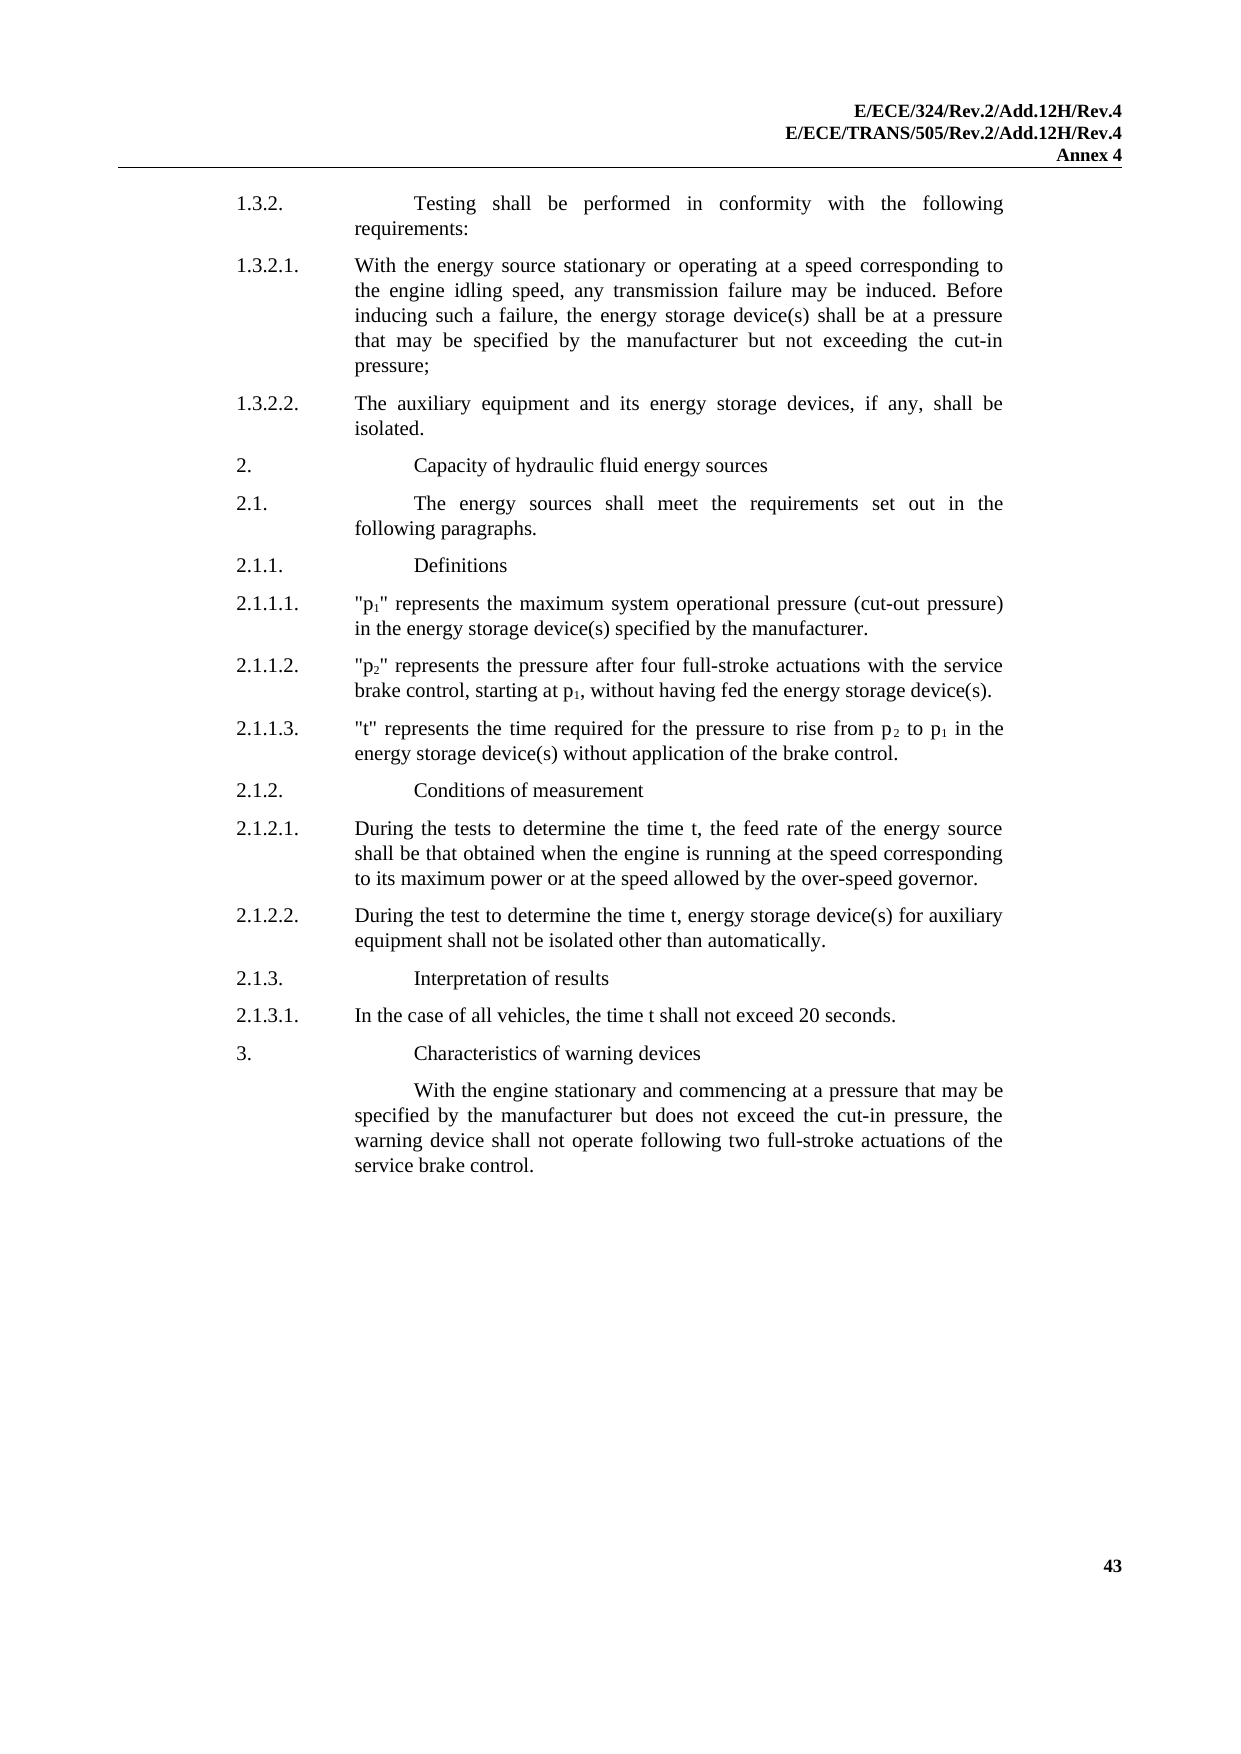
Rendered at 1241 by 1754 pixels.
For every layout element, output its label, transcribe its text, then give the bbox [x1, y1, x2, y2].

text 1.3.2.2. The auxiliary equipment and its energy storage devices, if any, shall be isolated. [236, 390, 1004, 440]
text 2. Capacity of hydraulic fluid energy sources [236, 452, 1004, 477]
text 2.1.1. Definitions [236, 552, 1004, 577]
text 2.1.3.1. In the case of all vehicles, the time t shall not exceed 20 seconds. [236, 1002, 1004, 1027]
text 2.1.1.2. "p2" represents the pressure after four full-stroke actuations with the service brake control, starting at p1, without having fed the energy storage device(s). [236, 652, 1004, 702]
text 2.1.2. Conditions of measurement [236, 777, 1004, 802]
text With the engine stationary and commencing at a pressure that may be specified by the manufacturer but does not exceed the cut-in pressure, the warning device shall not operate following two full-stroke actuations of the service brake control. [236, 1077, 1004, 1177]
text 2.1.2.2. During the test to determine the time t, energy storage device(s) for auxiliary equipment shall not be isolated other than automatically. [236, 902, 1004, 952]
text 1.3.2.1. With the energy source stationary or operating at a speed corresponding to the engine idling speed, any transmission failure may be induced. Before inducing such a failure, the energy storage device(s) shall be at a pressure that may be specified by the manufacturer but not exceeding the cut-in pressure; [236, 252, 1004, 377]
text 3. Characteristics of warning devices [236, 1040, 1004, 1065]
text 2.1.1.3. "t" represents the time required for the pressure to rise from p2 to p1 in the energy storage device(s) without application of the brake control. [236, 715, 1004, 765]
text 1.3.2. Testing shall be performed in conformity with the following requirements: [236, 190, 1004, 240]
text 2.1.1.1. "p1" represents the maximum system operational pressure (cut-out pressure) in the energy storage device(s) specified by the manufacturer. [236, 590, 1004, 640]
text 2.1.3. Interpretation of results [236, 965, 1004, 990]
text 2.1. The energy sources shall meet the requirements set out in the following paragraphs. [236, 490, 1004, 540]
text 2.1.2.1. During the tests to determine the time t, the feed rate of the energy source shall be that obtained when the engine is running at the speed corresponding to its maximum power or at the speed allowed by the over-speed governor. [236, 815, 1004, 890]
